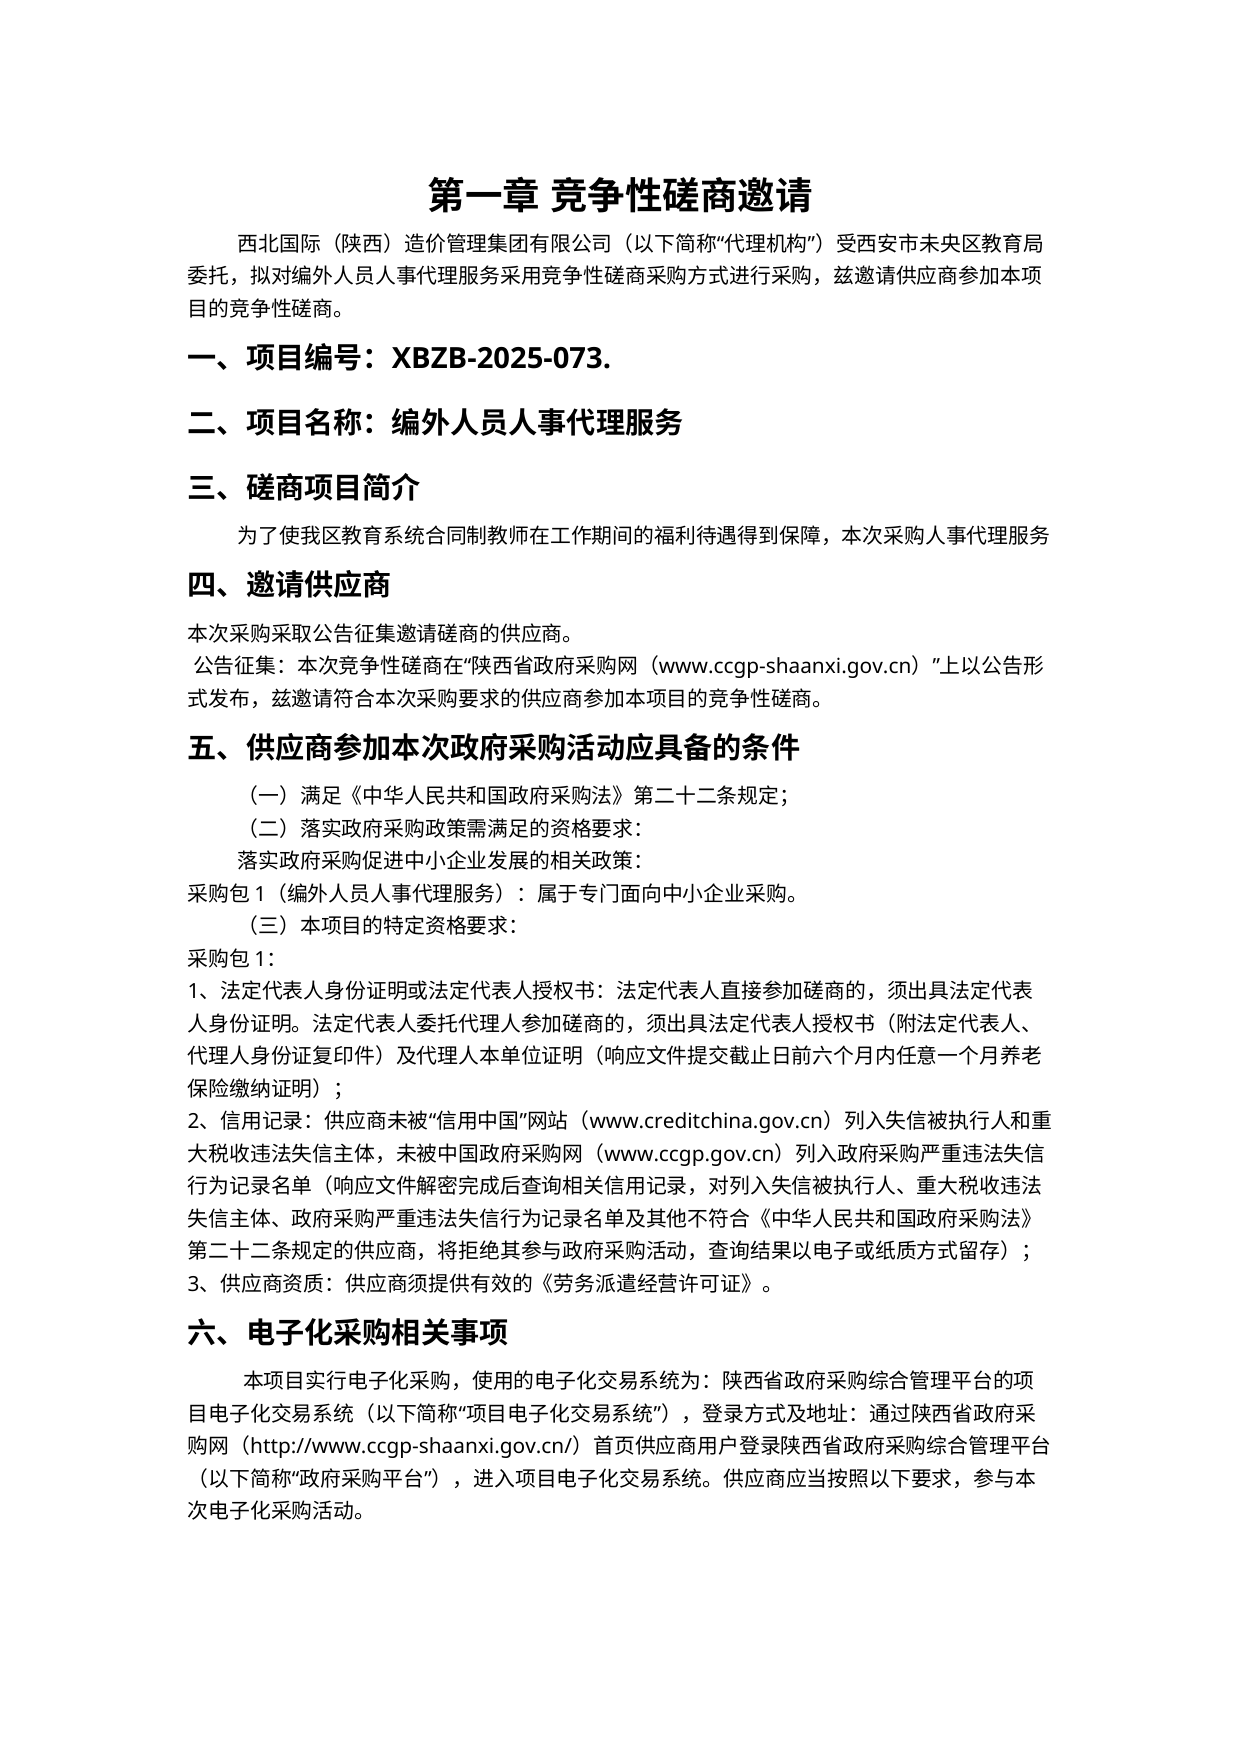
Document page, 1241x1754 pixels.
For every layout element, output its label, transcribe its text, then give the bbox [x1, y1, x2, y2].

text 五、供应商参加本次政府采购活动应具备的条件 [187, 714, 1053, 779]
text （一）满足《中华人民共和国政府采购法》第二十二条规定； [187, 779, 1053, 812]
text 本项目实行电子化采购，使用的电子化交易系统为：陕西省政府采购综合管理平台的项目电子化交易系统（以下简称“项目电子化交易系统”），登录方式及地址：通过陕西省政府采购网（http://www.ccgp-shaanxi.gov.cn/）首页供应商用户登录陕西省政府采购综合管理平台（以下简称“政府采购平台”），进入项目电子化交易系统。供应商应当按照以下要求，参与本次电子化采购活动。 [187, 1364, 1053, 1527]
text 采购包1（编外人员人事代理服务）：属于专门面向中小企业采购。 [187, 877, 1053, 909]
text 本次采购采取公告征集邀请磋商的供应商。 [187, 617, 1053, 649]
text 为了使我区教育系统合同制教师在工作期间的福利待遇得到保障，本次采购人事代理服务 [187, 519, 1053, 552]
text 1、法定代表人身份证明或法定代表人授权书：法定代表人直接参加磋商的，须出具法定代表人身份证明。法定代表人委托代理人参加磋商的，须出具法定代表人授权书（附法定代表人、代理人身份证复印件）及代理人本单位证明（响应文件提交截止日前六个月内任意一个月养老保险缴纳证明）； [187, 974, 1053, 1104]
text 西北国际（陕西）造价管理集团有限公司（以下简称“代理机构”）受西安市未央区教育局委托，拟对编外人员人事代理服务采用竞争性磋商采购方式进行采购，兹邀请供应商参加本项目的竞争性磋商。 [187, 227, 1053, 324]
text 落实政府采购促进中小企业发展的相关政策： [187, 844, 1053, 877]
text 四、邀请供应商 [187, 552, 1053, 617]
text 2、信用记录：供应商未被“信用中国”网站（www.creditchina.gov.cn）列入失信被执行人和重大税收违法失信主体，未被中国政府采购网（www.ccgp.gov.cn）列入政府采购严重违法失信行为记录名单（响应文件解密完成后查询相关信用记录，对列入失信被执行人、重大税收违法失信主体、政府采购严重违法失信行为记录名单及其他不符合《中华人民共和国政府采购法》第二十二条规定的供应商，将拒绝其参与政府采购活动，查询结果以电子或纸质方式留存）； [187, 1104, 1053, 1267]
text 一、项目编号：XBZB-2025-073. [187, 324, 1053, 389]
text （二）落实政府采购政策需满足的资格要求： [187, 812, 1053, 844]
text （三）本项目的特定资格要求： [187, 909, 1053, 942]
text 六、电子化采购相关事项 [187, 1299, 1053, 1364]
text 二、项目名称：编外人员人事代理服务 [187, 389, 1053, 454]
text 三、磋商项目简介 [187, 454, 1053, 519]
text 3、供应商资质：供应商须提供有效的《劳务派遣经营许可证》。 [187, 1267, 1053, 1299]
text 第一章 竞争性磋商邀请 [187, 162, 1053, 227]
text 采购包1： [187, 942, 1053, 974]
text 公告征集：本次竞争性磋商在“陕西省政府采购网（www.ccgp-shaanxi.gov.cn）”上以公告形式发布，兹邀请符合本次采购要求的供应商参加本项目的竞争性磋商。 [187, 649, 1053, 714]
